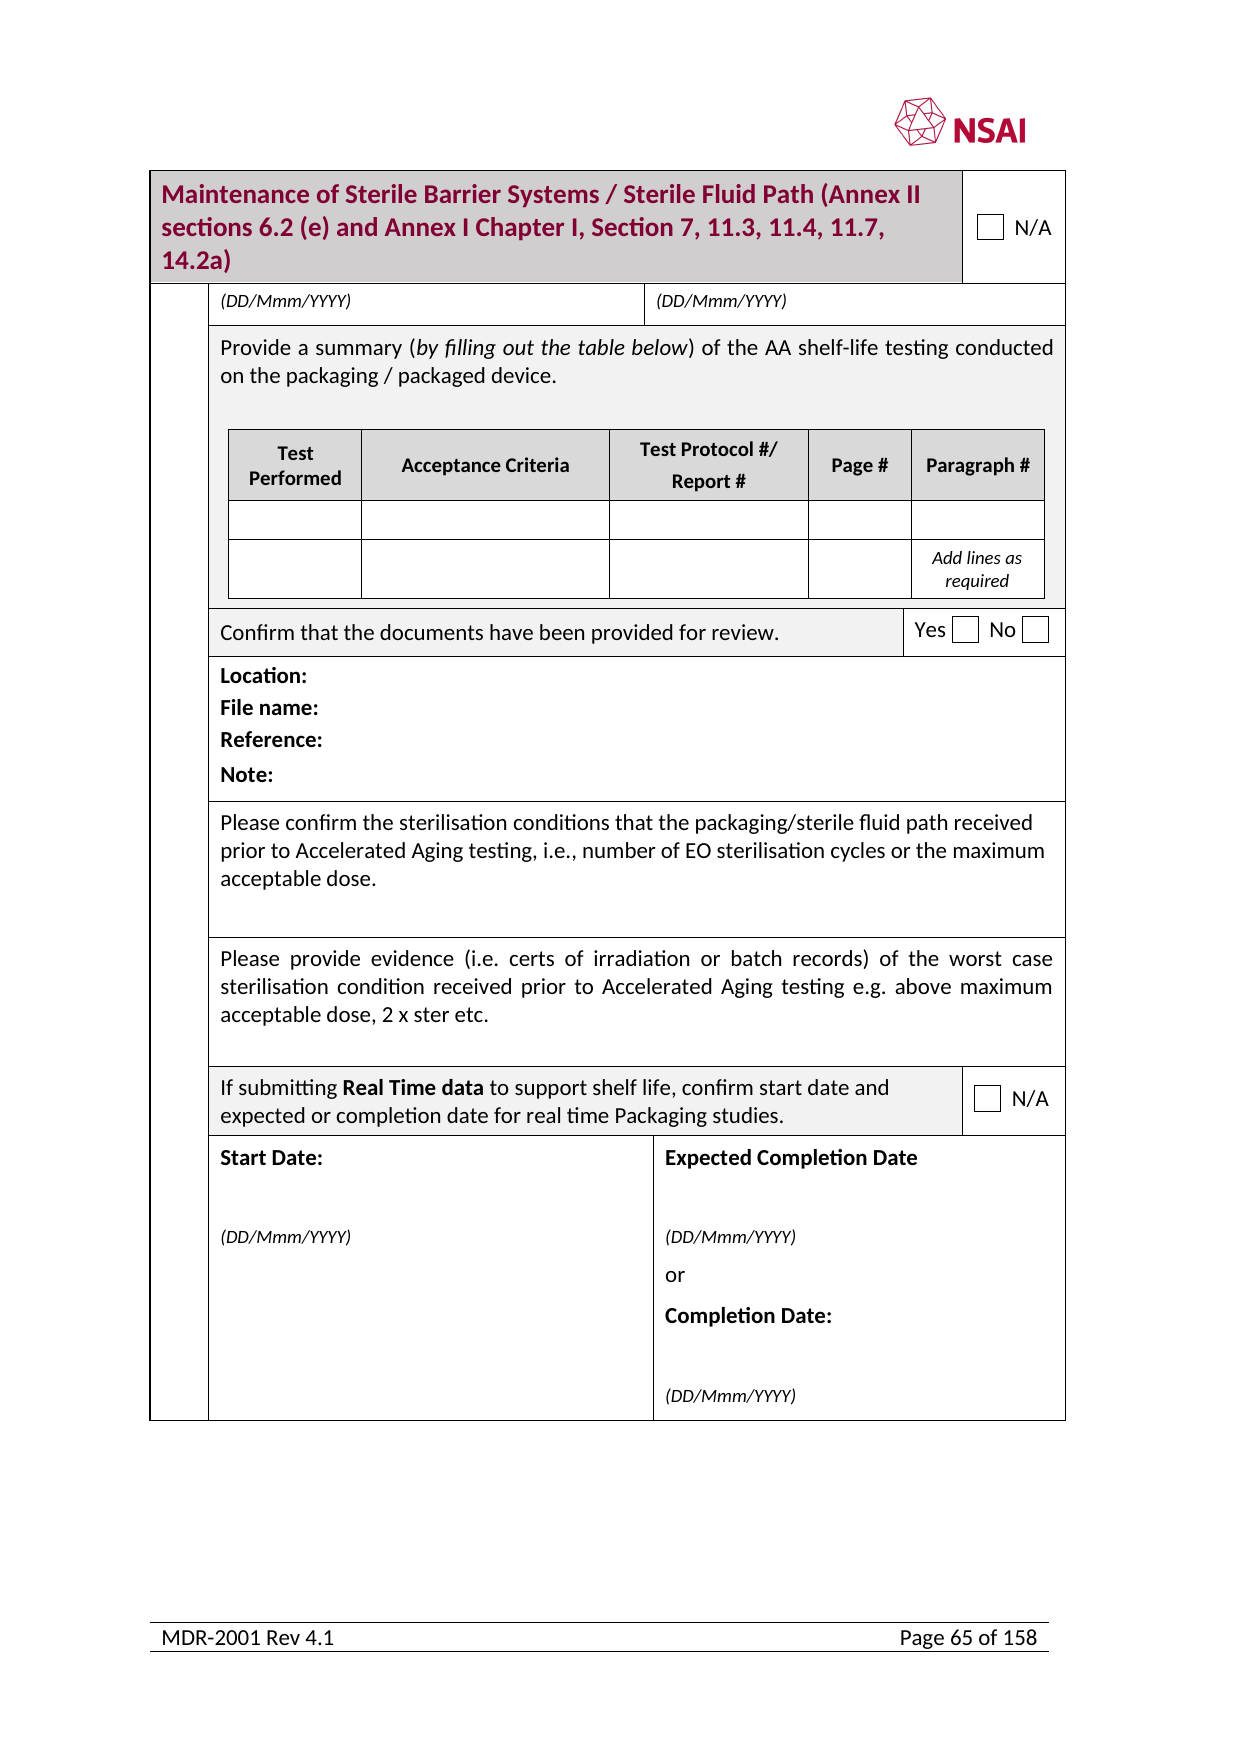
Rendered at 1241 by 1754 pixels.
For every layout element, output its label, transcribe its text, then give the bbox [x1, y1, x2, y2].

table_cell Location: File name: Reference: Note: [209, 657, 1065, 801]
table_cell Please confirm the sterilisation conditions that the packaging/sterile fluid path received prior to Accelerated Aging testing, i.e., number of EO sterilisation cycles or the maximum acceptable dose. [209, 802, 1065, 937]
table_cell Yes No [904, 609, 1065, 656]
table_cell Provide a summary (by filling out the table below) of the AA shelf-life testing conducted on the packaging / packaged device. [209, 326, 1065, 608]
table_cell Start Date: (DD/Mmm/YYYY) [209, 284, 644, 325]
picture [870, 73, 1049, 170]
table_cell Expected Completion Date (DD/Mmm/YYYY) or Completion Date: (DD/Mmm/YYYY) [654, 1136, 1065, 1419]
table_header N/A [963, 171, 1065, 282]
table_cell N/A [963, 1067, 1065, 1135]
table_cell Start Date: (DD/Mmm/YYYY) [209, 1136, 653, 1419]
table_cell Please provide evidence (i.e. certs of irradiation or batch records) of the worst case sterilisation condition received prior to Accelerated Aging testing e.g. above maximum acceptable dose, 2 x ster etc. [209, 938, 1065, 1066]
table_cell Confirm that the documents have been provided for review. [209, 609, 903, 656]
table_cell If submitting Real Time data to support shelf life, confirm start date and expected or completion date for real time Packaging studies. [209, 1067, 962, 1135]
table_header Maintenance of Sterile Barrier Systems / Sterile Fluid Path (Annex II sections 6.2 (e) and Annex I Chapter I, Section 7, 11.3, 11.4, 11.7, 14.2a) [151, 171, 962, 282]
table_cell Completion Date: (DD/Mmm/YYYY) [645, 284, 1065, 325]
